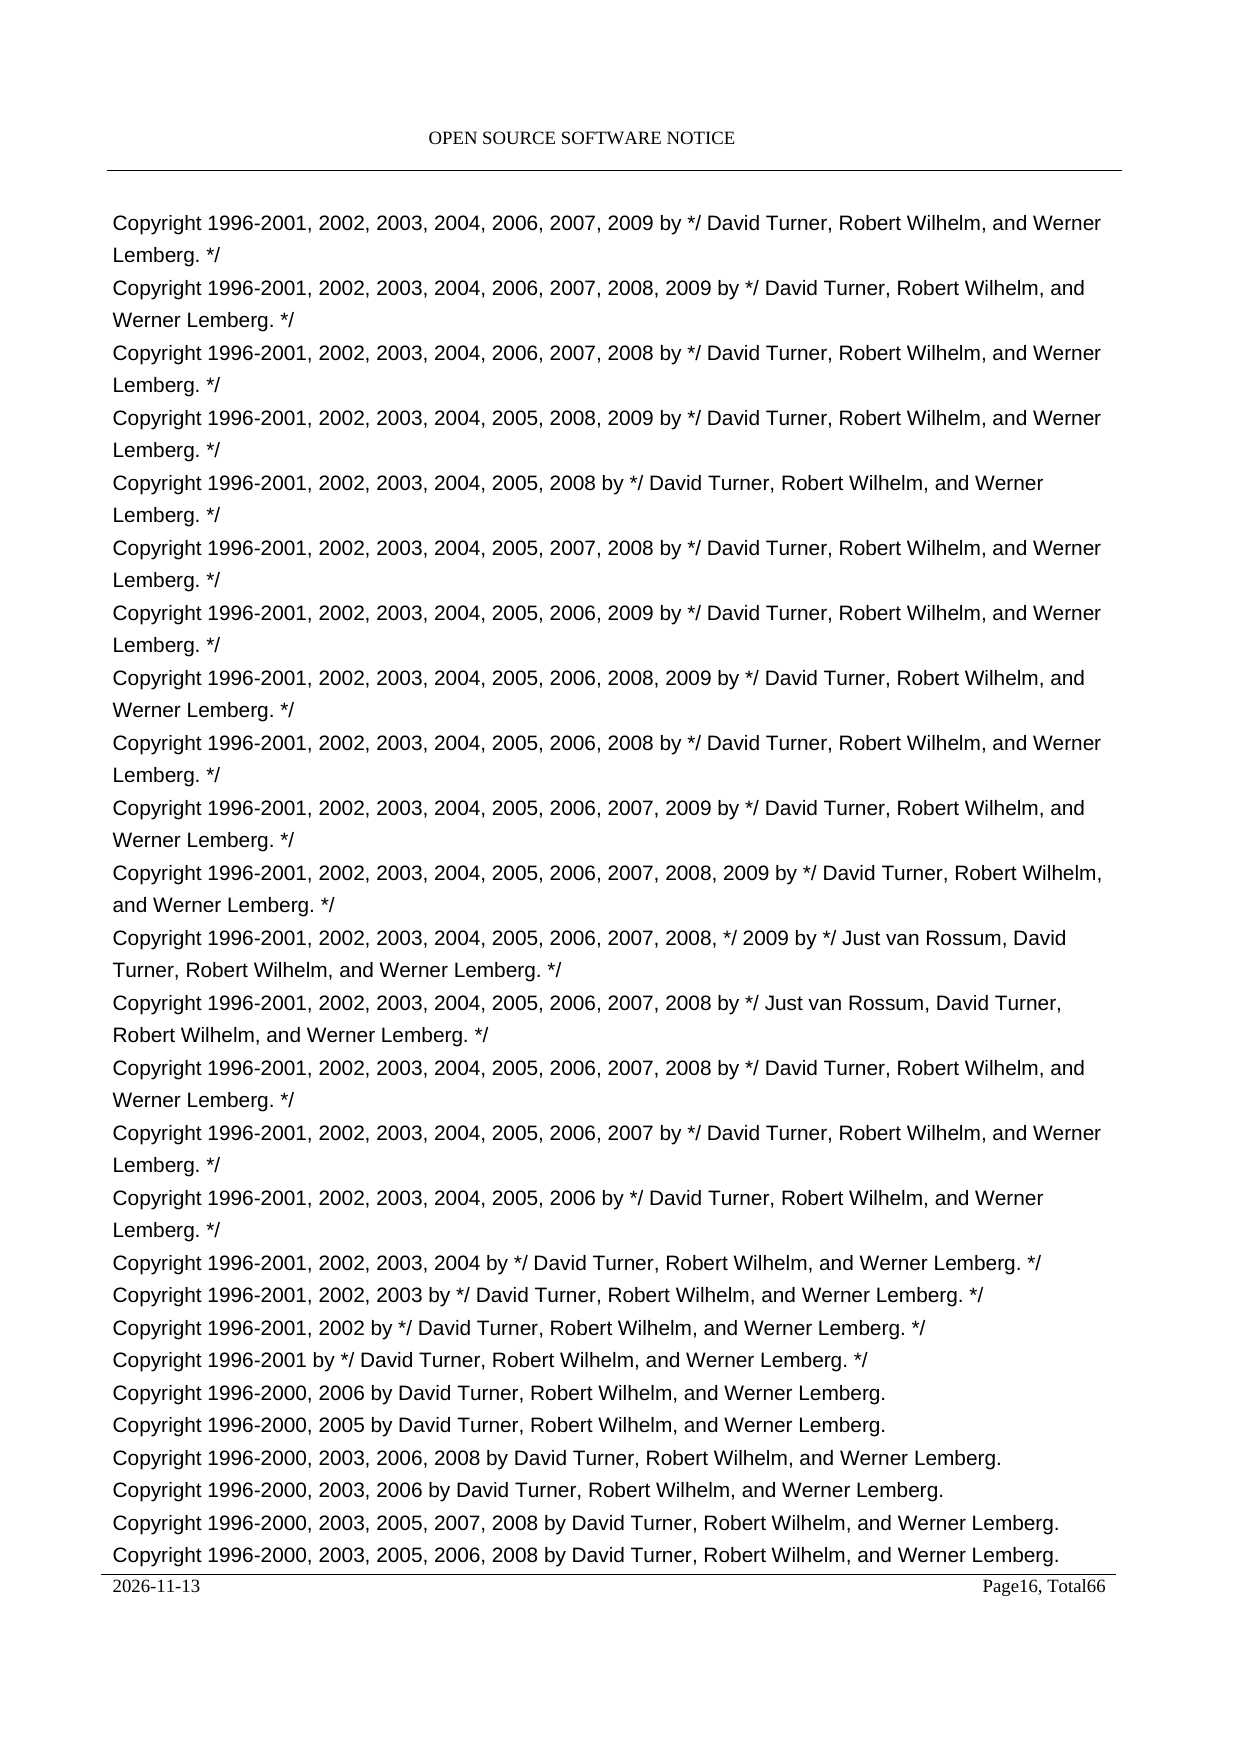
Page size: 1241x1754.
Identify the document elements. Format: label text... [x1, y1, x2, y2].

text Copyright 1996-2001, 2002, 2003, 2004, 2005, 2006, 2007, 2008 by */ Just van Rossum, David Turner, Robert Wilhelm, and Werner Lemberg. */ [112, 986, 1128, 1051]
text Copyright 1996-2001, 2002, 2003, 2004, 2005, 2006, 2007, 2008 by */ David Turner, Robert Wilhelm, and Werner Lemberg. */ [112, 1051, 1128, 1116]
text Copyright 1996-2001, 2002, 2003, 2004, 2005, 2006, 2007 by */ David Turner, Robert Wilhelm, and Werner Lemberg. */ [112, 1116, 1128, 1181]
text Copyright 1996-2001, 2002, 2003, 2004, 2005, 2006, 2008, 2009 by */ David Turner, Robert Wilhelm, and Werner Lemberg. */ [112, 661, 1128, 726]
text Copyright 1996-2001, 2002, 2003, 2004, 2005, 2006 by */ David Turner, Robert Wilhelm, and Werner Lemberg. */ [112, 1181, 1128, 1246]
text Copyright 1996-2001, 2002, 2003, 2004, 2005, 2006, 2007, 2008, 2009 by */ David Turner, Robert Wilhelm, and Werner Lemberg. */ [112, 856, 1128, 921]
text Copyright 1996-2001, 2002, 2003, 2004, 2005, 2006, 2008 by */ David Turner, Robert Wilhelm, and Werner Lemberg. */ [112, 726, 1128, 791]
text Copyright 1996-2001, 2002, 2003, 2004, 2005, 2006, 2007, 2009 by */ David Turner, Robert Wilhelm, and Werner Lemberg. */ [112, 791, 1128, 856]
text Copyright 1996-2000, 2003, 2006 by David Turner, Robert Wilhelm, and Werner Lemberg. [112, 1474, 1128, 1506]
text Copyright 1996-2001 by */ David Turner, Robert Wilhelm, and Werner Lemberg. */ [112, 1344, 1128, 1376]
text Copyright 1996-2001, 2002, 2003, 2004, 2005, 2006, 2007, 2008, */ 2009 by */ Just van Rossum, David Turner, Robert Wilhelm, and Werner Lemberg. */ [112, 921, 1128, 986]
text Copyright 1996-2000, 2006 by David Turner, Robert Wilhelm, and Werner Lemberg. [112, 1376, 1128, 1409]
text Copyright 1996-2001, 2002, 2003, 2004, 2005, 2008, 2009 by */ David Turner, Robert Wilhelm, and Werner Lemberg. */ [112, 401, 1128, 466]
text Copyright 1996-2001, 2002, 2003, 2004, 2005, 2007, 2008 by */ David Turner, Robert Wilhelm, and Werner Lemberg. */ [112, 531, 1128, 596]
text Copyright 1996-2001, 2002, 2003, 2004, 2006, 2007, 2008 by */ David Turner, Robert Wilhelm, and Werner Lemberg. */ [112, 336, 1128, 401]
text Copyright 1996-2001, 2002, 2003, 2004, 2006, 2007, 2009 by */ David Turner, Robert Wilhelm, and Werner Lemberg. */ [112, 206, 1128, 271]
text Copyright 1996-2000, 2003, 2005, 2006, 2008 by David Turner, Robert Wilhelm, and Werner Lemberg. [112, 1539, 1128, 1571]
text Copyright 1996-2001, 2002, 2003, 2004, 2005, 2006, 2009 by */ David Turner, Robert Wilhelm, and Werner Lemberg. */ [112, 596, 1128, 661]
text Copyright 1996-2001, 2002, 2003, 2004, 2006, 2007, 2008, 2009 by */ David Turner, Robert Wilhelm, and Werner Lemberg. */ [112, 271, 1128, 336]
text Copyright 1996-2001, 2002, 2003, 2004, 2005, 2008 by */ David Turner, Robert Wilhelm, and Werner Lemberg. */ [112, 466, 1128, 531]
text Copyright 1996-2000, 2003, 2006, 2008 by David Turner, Robert Wilhelm, and Werner Lemberg. [112, 1441, 1128, 1474]
text Copyright 1996-2000, 2003, 2005, 2007, 2008 by David Turner, Robert Wilhelm, and Werner Lemberg. [112, 1506, 1128, 1539]
text Copyright 1996-2001, 2002 by */ David Turner, Robert Wilhelm, and Werner Lemberg. */ [112, 1311, 1128, 1344]
text Copyright 1996-2000, 2005 by David Turner, Robert Wilhelm, and Werner Lemberg. [112, 1409, 1128, 1441]
text Copyright 1996-2001, 2002, 2003 by */ David Turner, Robert Wilhelm, and Werner Lemberg. */ [112, 1279, 1128, 1311]
text Copyright 1996-2001, 2002, 2003, 2004 by */ David Turner, Robert Wilhelm, and Werner Lemberg. */ [112, 1246, 1128, 1279]
